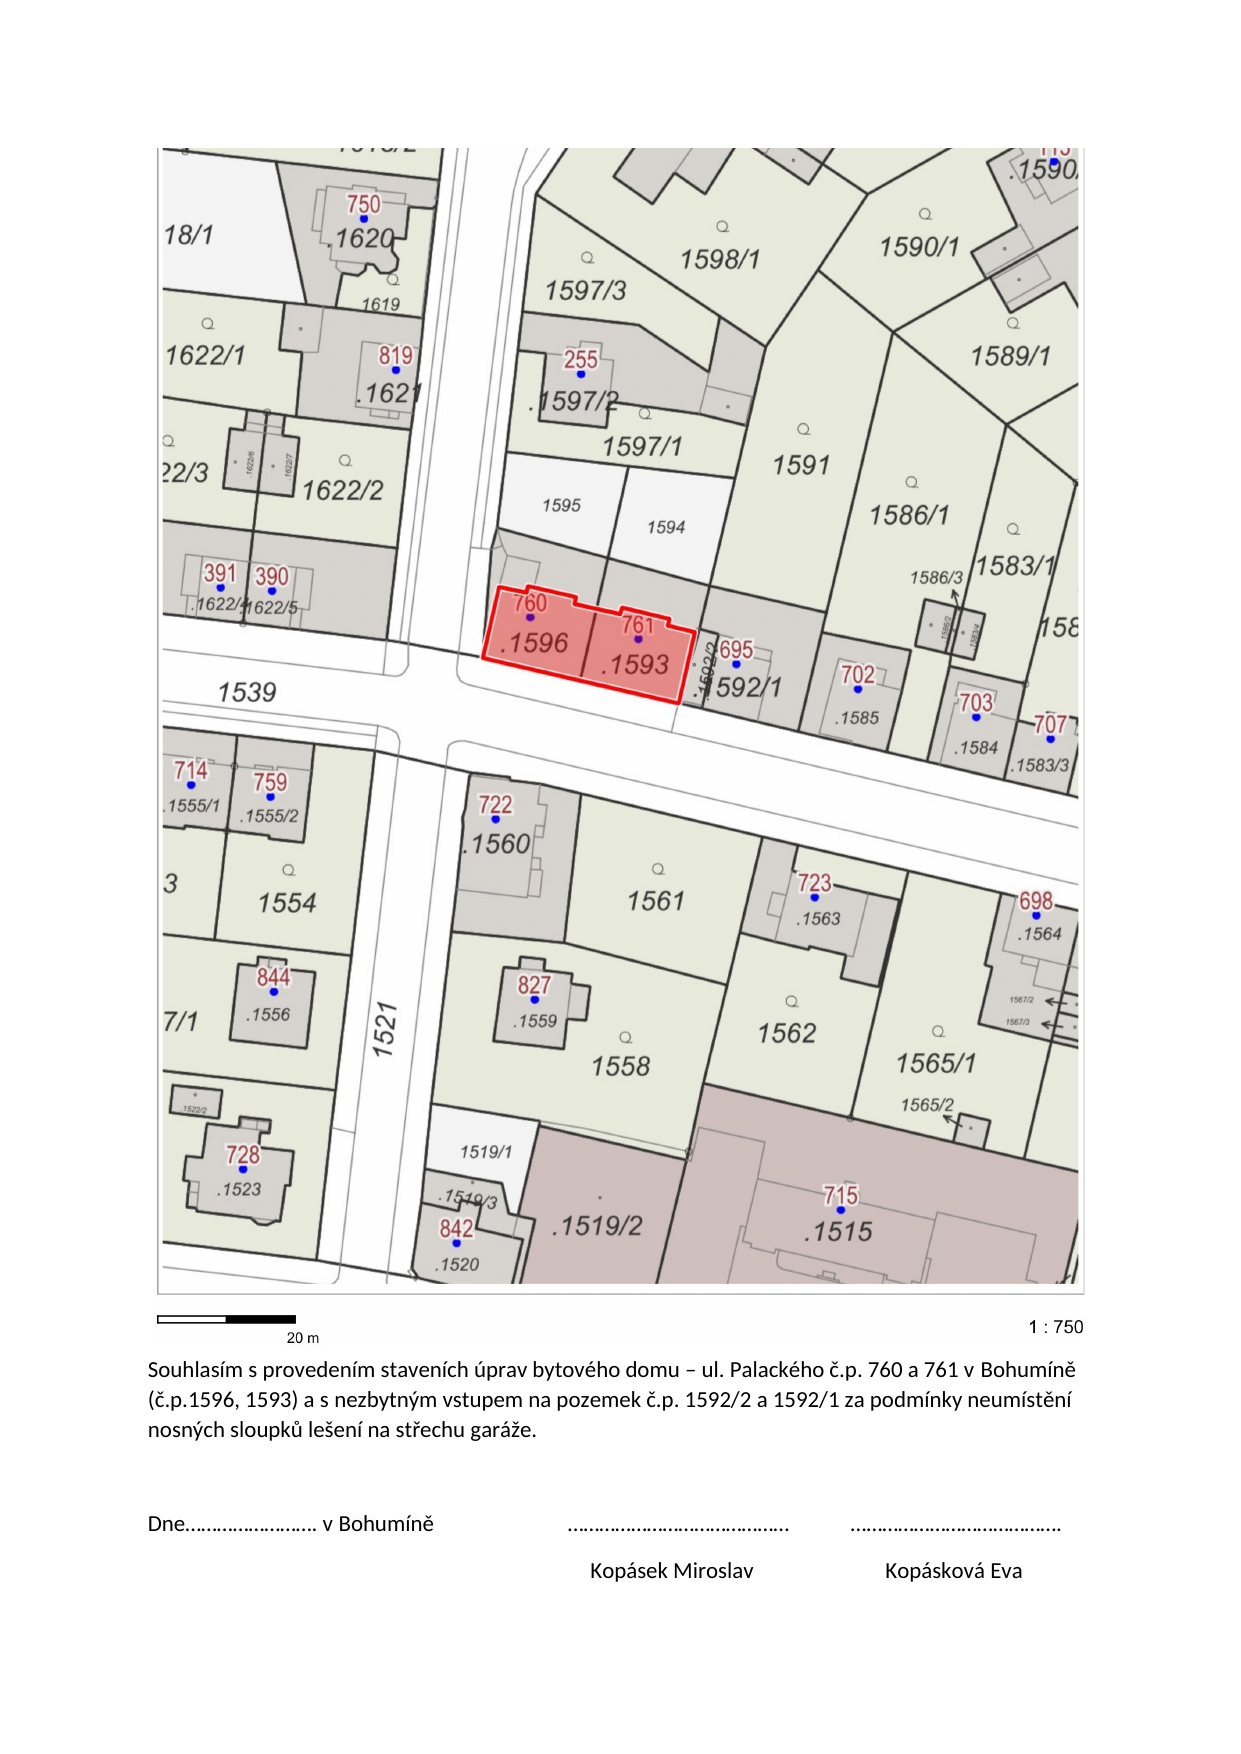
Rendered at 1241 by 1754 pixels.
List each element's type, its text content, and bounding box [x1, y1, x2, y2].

text Souhlasím s provedením staveních úprav bytového domu – ul. Palackého č.p. 760 a 761 v Bohumíně (č.p.1596, 1593) a s nezbytným vstupem na pozemek č.p. 1592/2 a 1592/1 za podmínky neumístění nosných sloupků lešení na střechu garáže. [148, 148, 1093, 1443]
text Kopásek Miroslav Kopásková Eva [148, 1556, 1093, 1584]
text Dne……………………. v Bohumíně …………………………………… …………………………………. [148, 1509, 1093, 1537]
